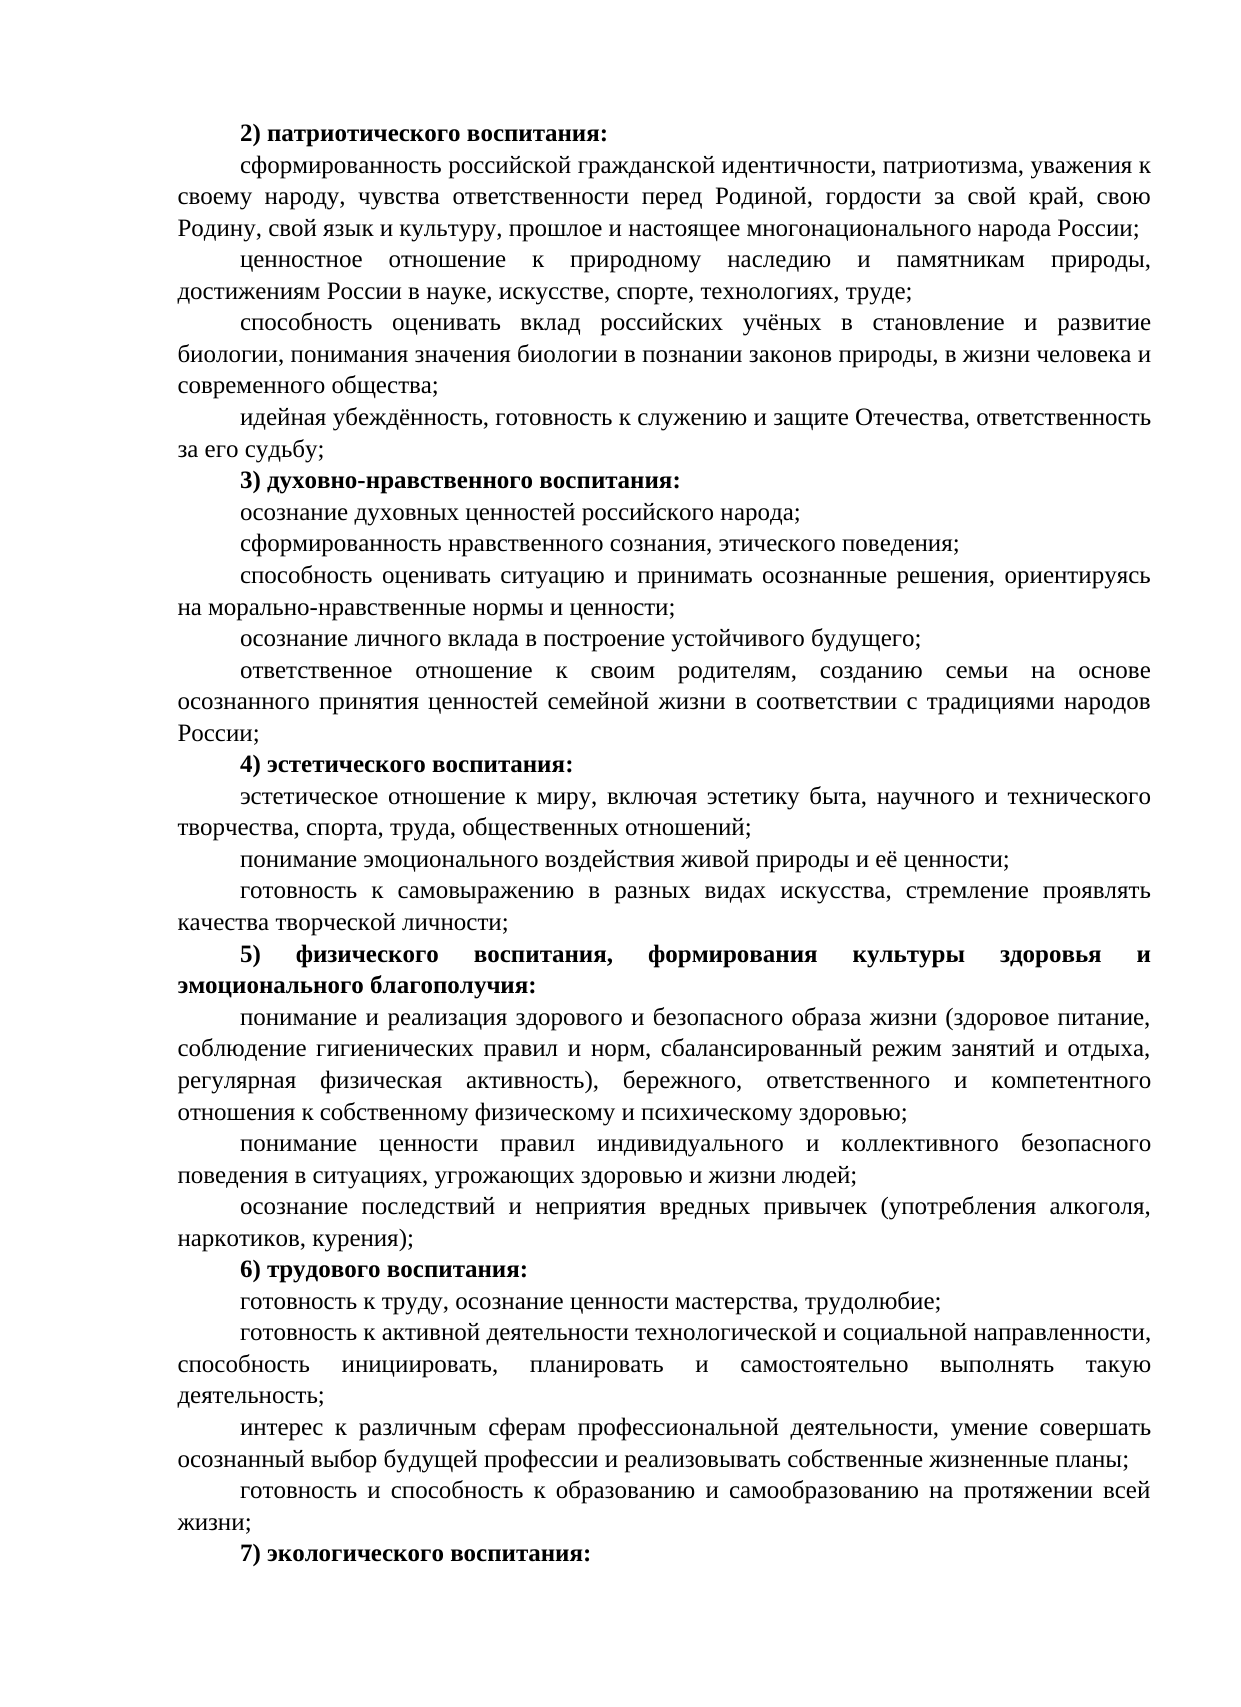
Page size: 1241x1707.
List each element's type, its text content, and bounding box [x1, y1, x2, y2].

text готовность к труду, осознание ценности мастерства, трудолюбие; [177, 1286, 1152, 1315]
text способность оценивать вклад российских учёных в становление и развитие биологии, понимания значения биологии в познании законов природы, в жизни человека и современного общества; [177, 307, 1152, 399]
text готовность и способность к образованию и самообразованию на протяжении всей жизни; [177, 1475, 1152, 1536]
text способность оценивать ситуацию и принимать осознанные решения, ориентируясь на морально-нравственные нормы и ценности; [177, 560, 1152, 620]
text ответственное отношение к своим родителям, созданию семьи на основе осознанного принятия ценностей семейной жизни в соответствии с традициями народов России; [177, 655, 1152, 747]
text осознание личного вклада в построение устойчивого будущего; [177, 623, 1152, 652]
text 3) духовно-нравственного воспитания: [177, 465, 1152, 494]
text ценностное отношение к природному наследию и памятникам природы, достижениям России в науке, искусстве, спорте, технологиях, труде; [177, 244, 1152, 305]
text 6) трудового воспитания: [177, 1254, 1152, 1283]
text осознание духовных ценностей российского народа; [177, 497, 1152, 526]
text эстетическое отношение к миру, включая эстетику быта, научного и технического творчества, спорта, труда, общественных отношений; [177, 781, 1152, 841]
text идейная убеждённость, готовность к служению и защите Отечества, ответственность за его судьбу; [177, 402, 1152, 462]
text сформированность российской гражданской идентичности, патриотизма, уважения к своему народу, чувства ответственности перед Родиной, гордости за свой край, свою Родину, свой язык и культуру, прошлое и настоящее многонационального народа России; [177, 150, 1152, 242]
text осознание последствий и неприятия вредных привычек (употребления алкоголя, наркотиков, курения); [177, 1191, 1152, 1252]
text готовность к самовыражению в разных видах искусства, стремление проявлять качества творческой личности; [177, 876, 1152, 936]
text 7) экологического воспитания: [177, 1538, 1152, 1567]
text 5) физического воспитания, формирования культуры здоровья и эмоционального благополучия: [177, 939, 1152, 999]
text понимание ценности правил индивидуального и коллективного безопасного поведения в ситуациях, угрожающих здоровью и жизни людей; [177, 1128, 1152, 1188]
text понимание и реализация здорового и безопасного образа жизни (здоровое питание, соблюдение гигиенических правил и норм, сбалансированный режим занятий и отдыха, регулярная физическая активность), бережного, ответственного и компетентного отношения к собственному физическому и психическому здоровью; [177, 1002, 1152, 1125]
text интерес к различным сферам профессиональной деятельности, умение совершать осознанный выбор будущей профессии и реализовывать собственные жизненные планы; [177, 1412, 1152, 1472]
text готовность к активной деятельности технологической и социальной направленности, способность инициировать, планировать и самостоятельно выполнять такую деятельность; [177, 1317, 1152, 1409]
text сформированность нравственного сознания, этического поведения; [177, 528, 1152, 557]
text 4) эстетического воспитания: [177, 749, 1152, 778]
text 2) патриотического воспитания: [177, 118, 1152, 147]
text понимание эмоционального воздействия живой природы и её ценности; [177, 844, 1152, 873]
